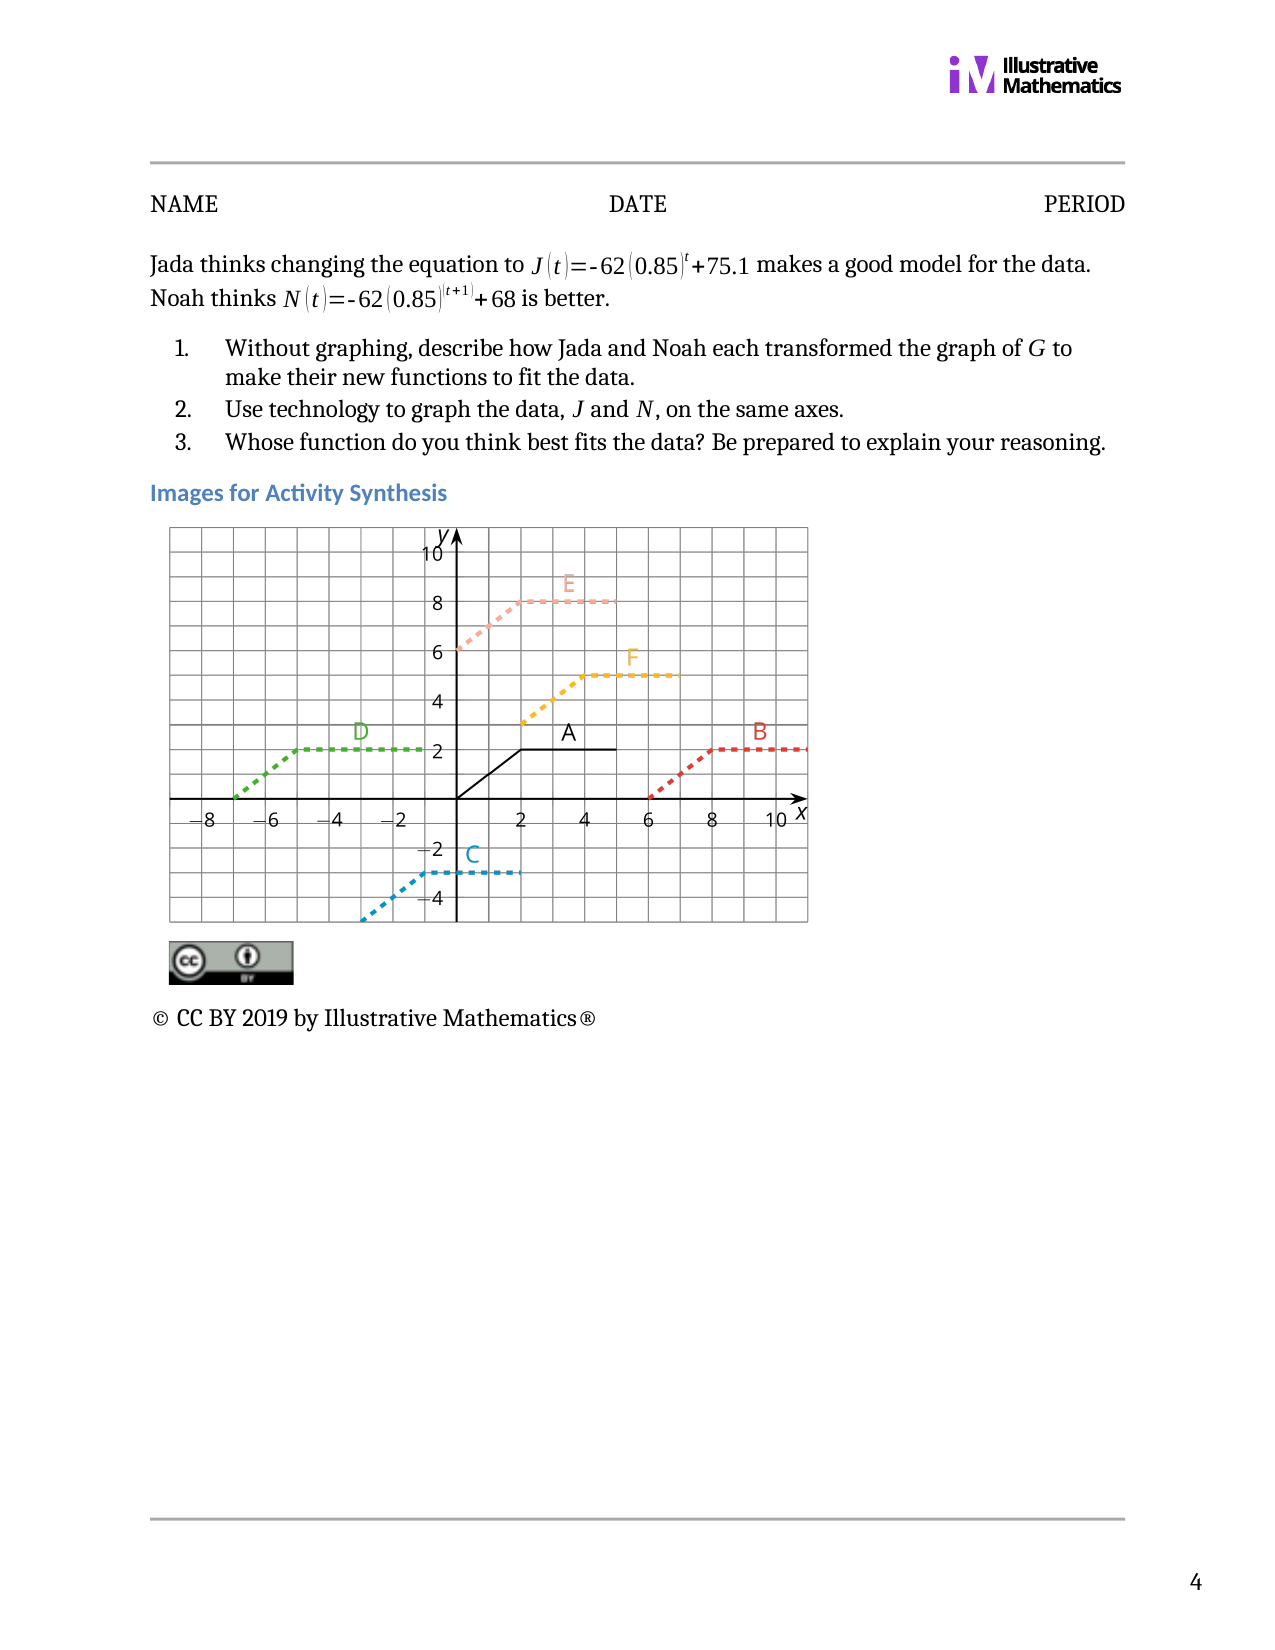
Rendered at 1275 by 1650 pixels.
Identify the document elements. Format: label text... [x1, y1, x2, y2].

picture [168, 526, 809, 923]
picture [949, 55, 1121, 93]
picture [168, 941, 294, 985]
text © CC BY 2019 by Illustrative Mathematics® [150, 1004, 1125, 1032]
list Whose function do you think best fits the data? Be prepared to explain your reasoning. [175, 427, 1125, 456]
text Jada thinks changing the equation to makes a good model for the data. Noah thinks is better. [150, 247, 1125, 315]
list Without graphing, describe how Jada and Noah each transformed the graph of to make their new functions to fit the data. [175, 334, 1125, 391]
subtitle Images for Activity Synthesis [150, 477, 1125, 508]
list Use technology to graph the data, and , on the same axes. [175, 395, 1125, 424]
